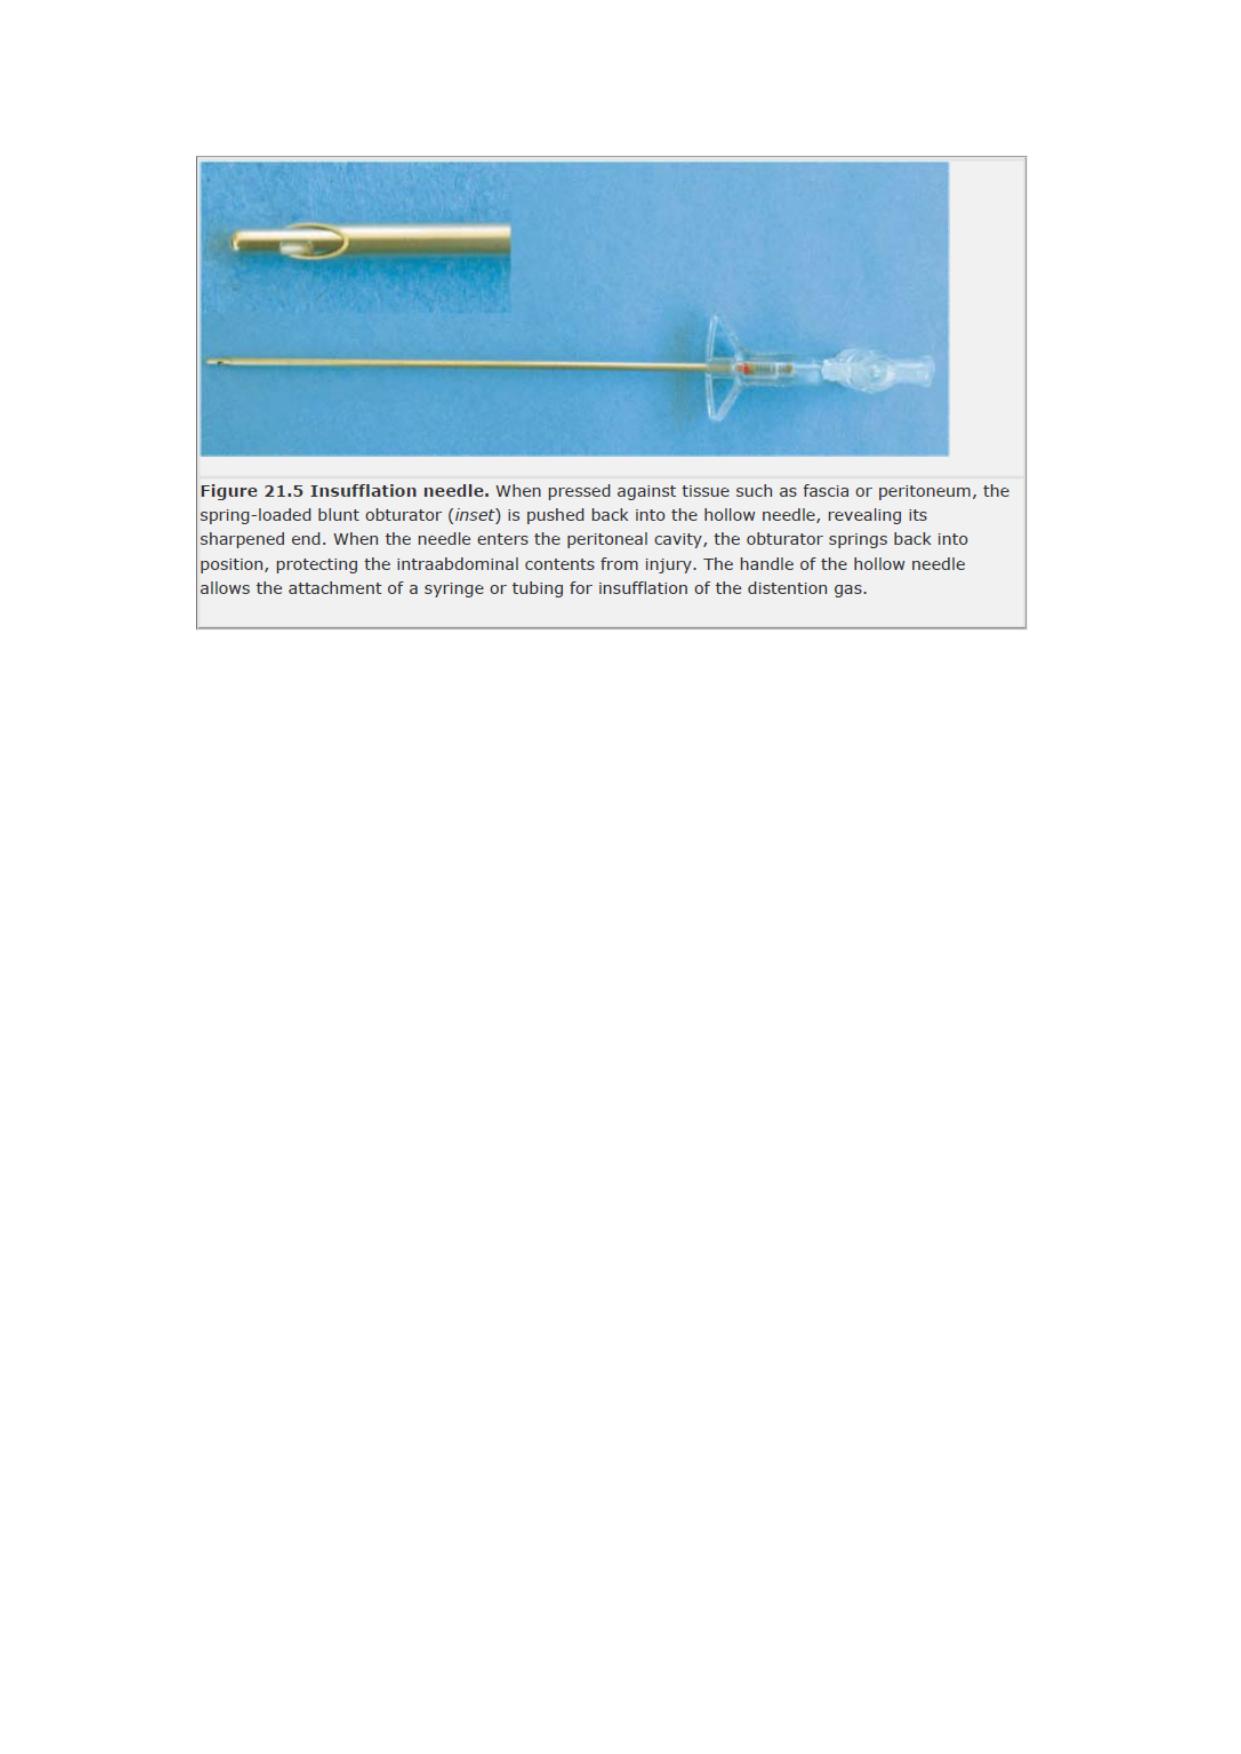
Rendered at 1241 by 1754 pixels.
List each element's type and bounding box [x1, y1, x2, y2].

picture [187, 150, 1053, 641]
